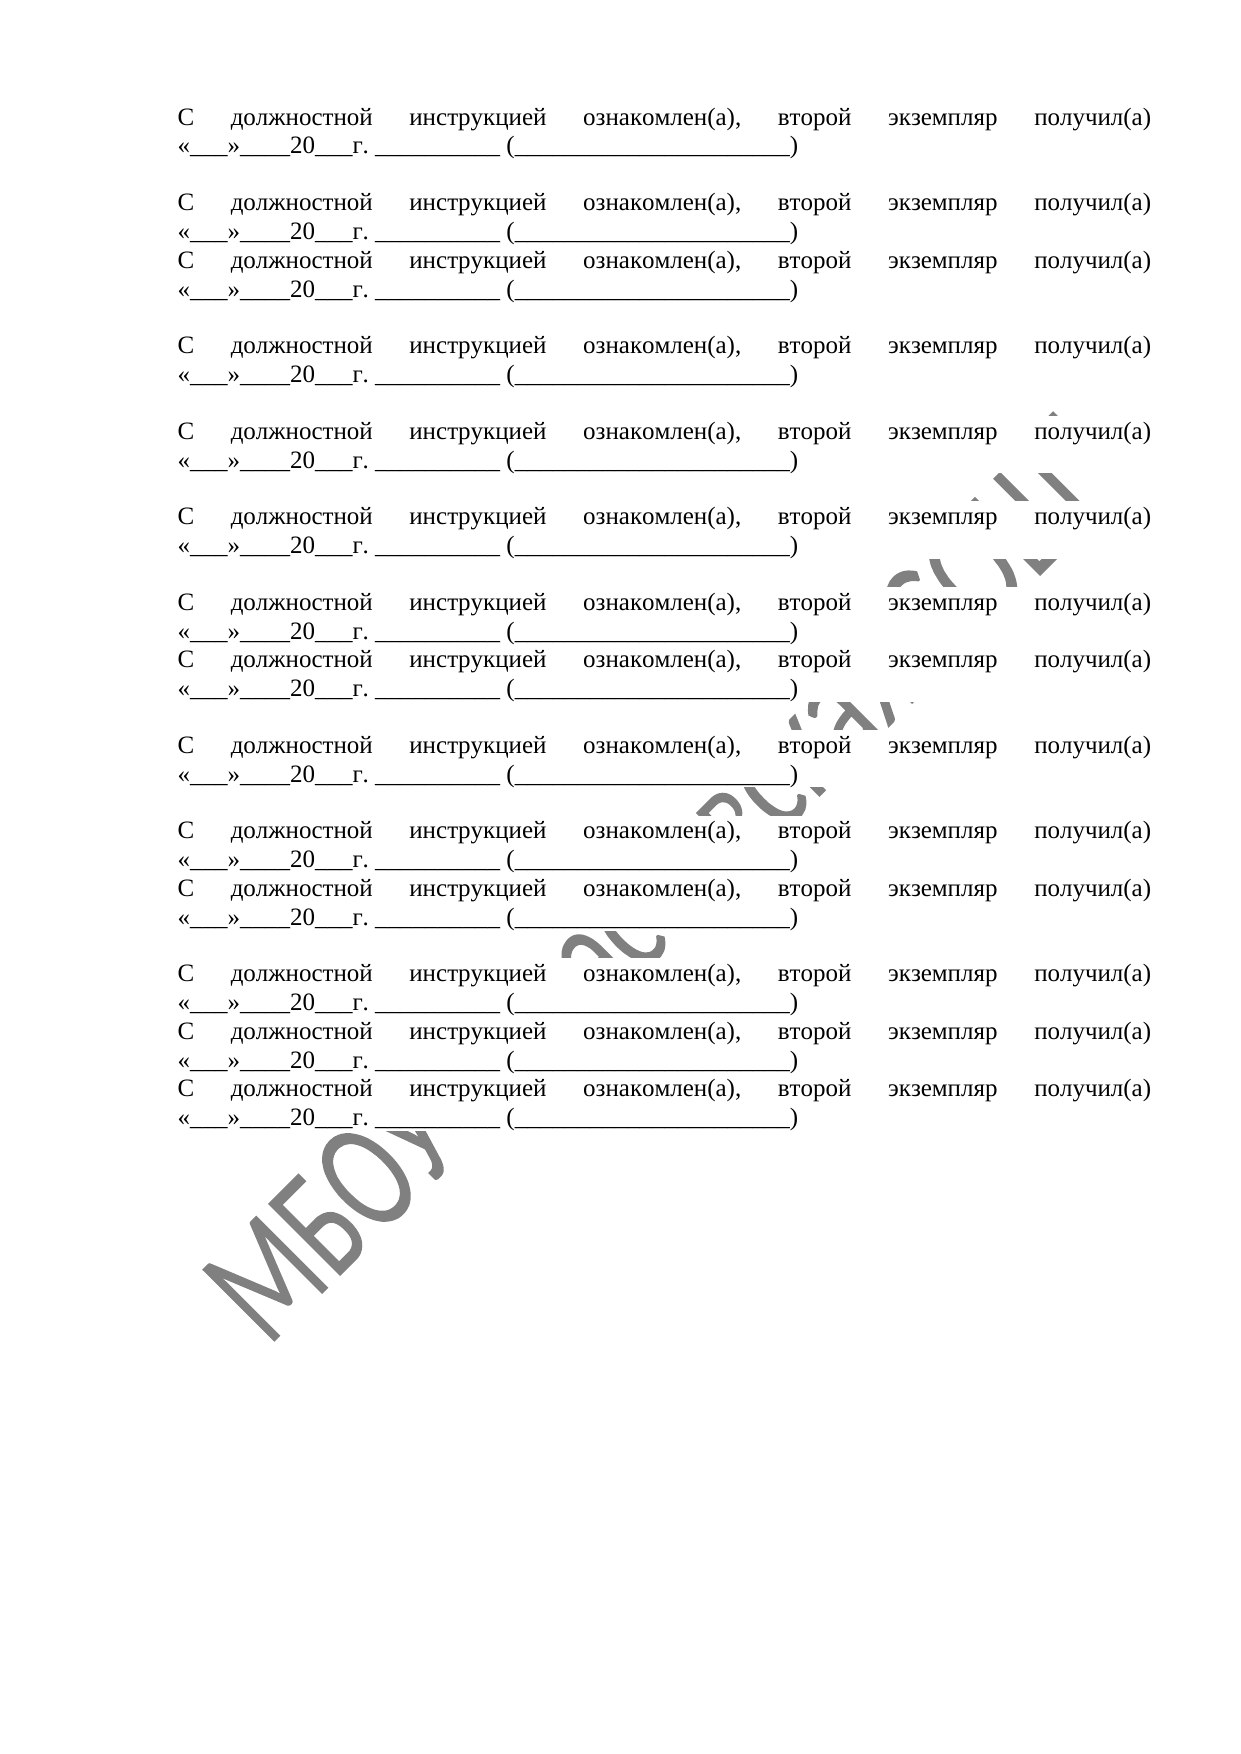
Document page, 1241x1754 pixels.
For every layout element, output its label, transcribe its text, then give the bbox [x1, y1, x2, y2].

text С должностной инструкцией ознакомлен(а), второй экземпляр получил(а) «___»____20___г. __________ (______________________) [177, 245, 1152, 302]
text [177, 102, 1152, 159]
text С должностной инструкцией ознакомлен(а), второй экземпляр получил(а) «___»____20___г. __________ (______________________) [177, 416, 1152, 473]
text С должностной инструкцией ознакомлен(а), второй экземпляр получил(а) «___»____20___г. __________ (______________________) [177, 330, 1152, 388]
text С должностной инструкцией ознакомлен(а), второй экземпляр получил(а) «___»____20___г. __________ (______________________) [177, 958, 1152, 1016]
text С должностной инструкцией ознакомлен(а), второй экземпляр получил(а) «___»____20___г. __________ (______________________) [177, 587, 1152, 644]
text С должностной инструкцией ознакомлен(а), второй экземпляр получил(а) «___»____20___г. __________ (______________________) [177, 730, 1152, 787]
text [177, 187, 1152, 245]
text С должностной инструкцией ознакомлен(а), второй экземпляр получил(а) «___»____20___г. __________ (______________________) [177, 816, 1152, 873]
text С должностной инструкцией ознакомлен(а), второй экземпляр получил(а) «___»____20___г. __________ (______________________) [177, 873, 1152, 931]
text С должностной инструкцией ознакомлен(а), второй экземпляр получил(а) «___»____20___г. __________ (______________________) [177, 1073, 1152, 1131]
text С должностной инструкцией ознакомлен(а), второй экземпляр получил(а) «___»____20___г. __________ (______________________) [177, 644, 1152, 702]
text С должностной инструкцией ознакомлен(а), второй экземпляр получил(а) «___»____20___г. __________ (______________________) [177, 501, 1152, 559]
text С должностной инструкцией ознакомлен(а), второй экземпляр получил(а) «___»____20___г. __________ (______________________) [177, 1016, 1152, 1073]
